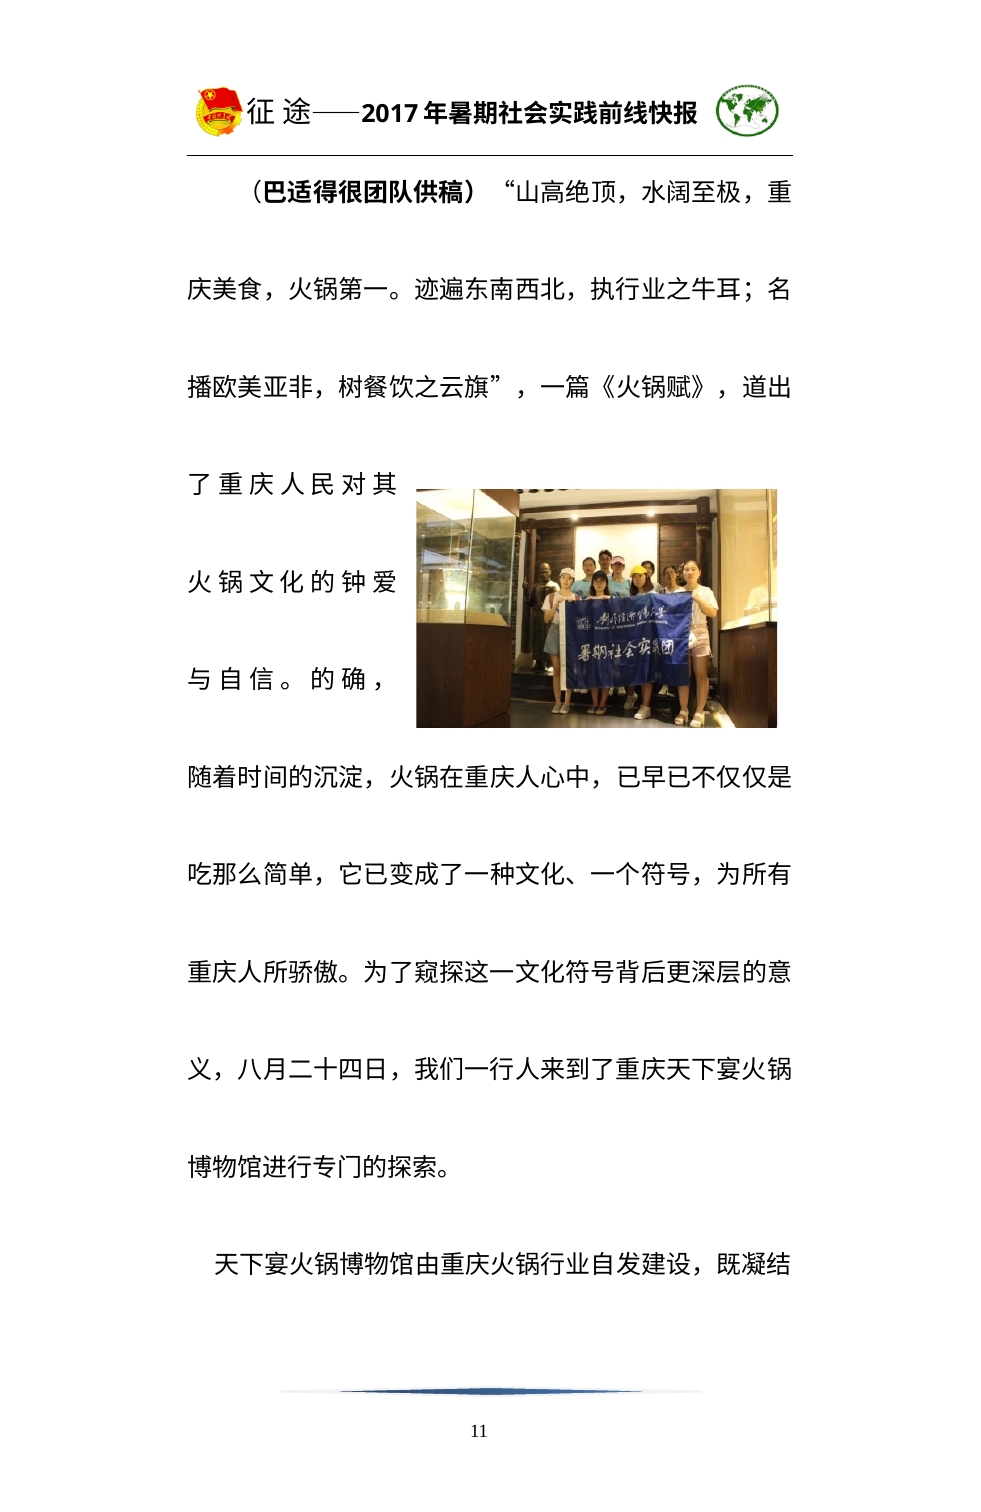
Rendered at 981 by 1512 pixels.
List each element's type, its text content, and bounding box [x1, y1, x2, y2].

picture [194, 86, 244, 137]
picture [414, 489, 777, 727]
picture [702, 65, 785, 152]
